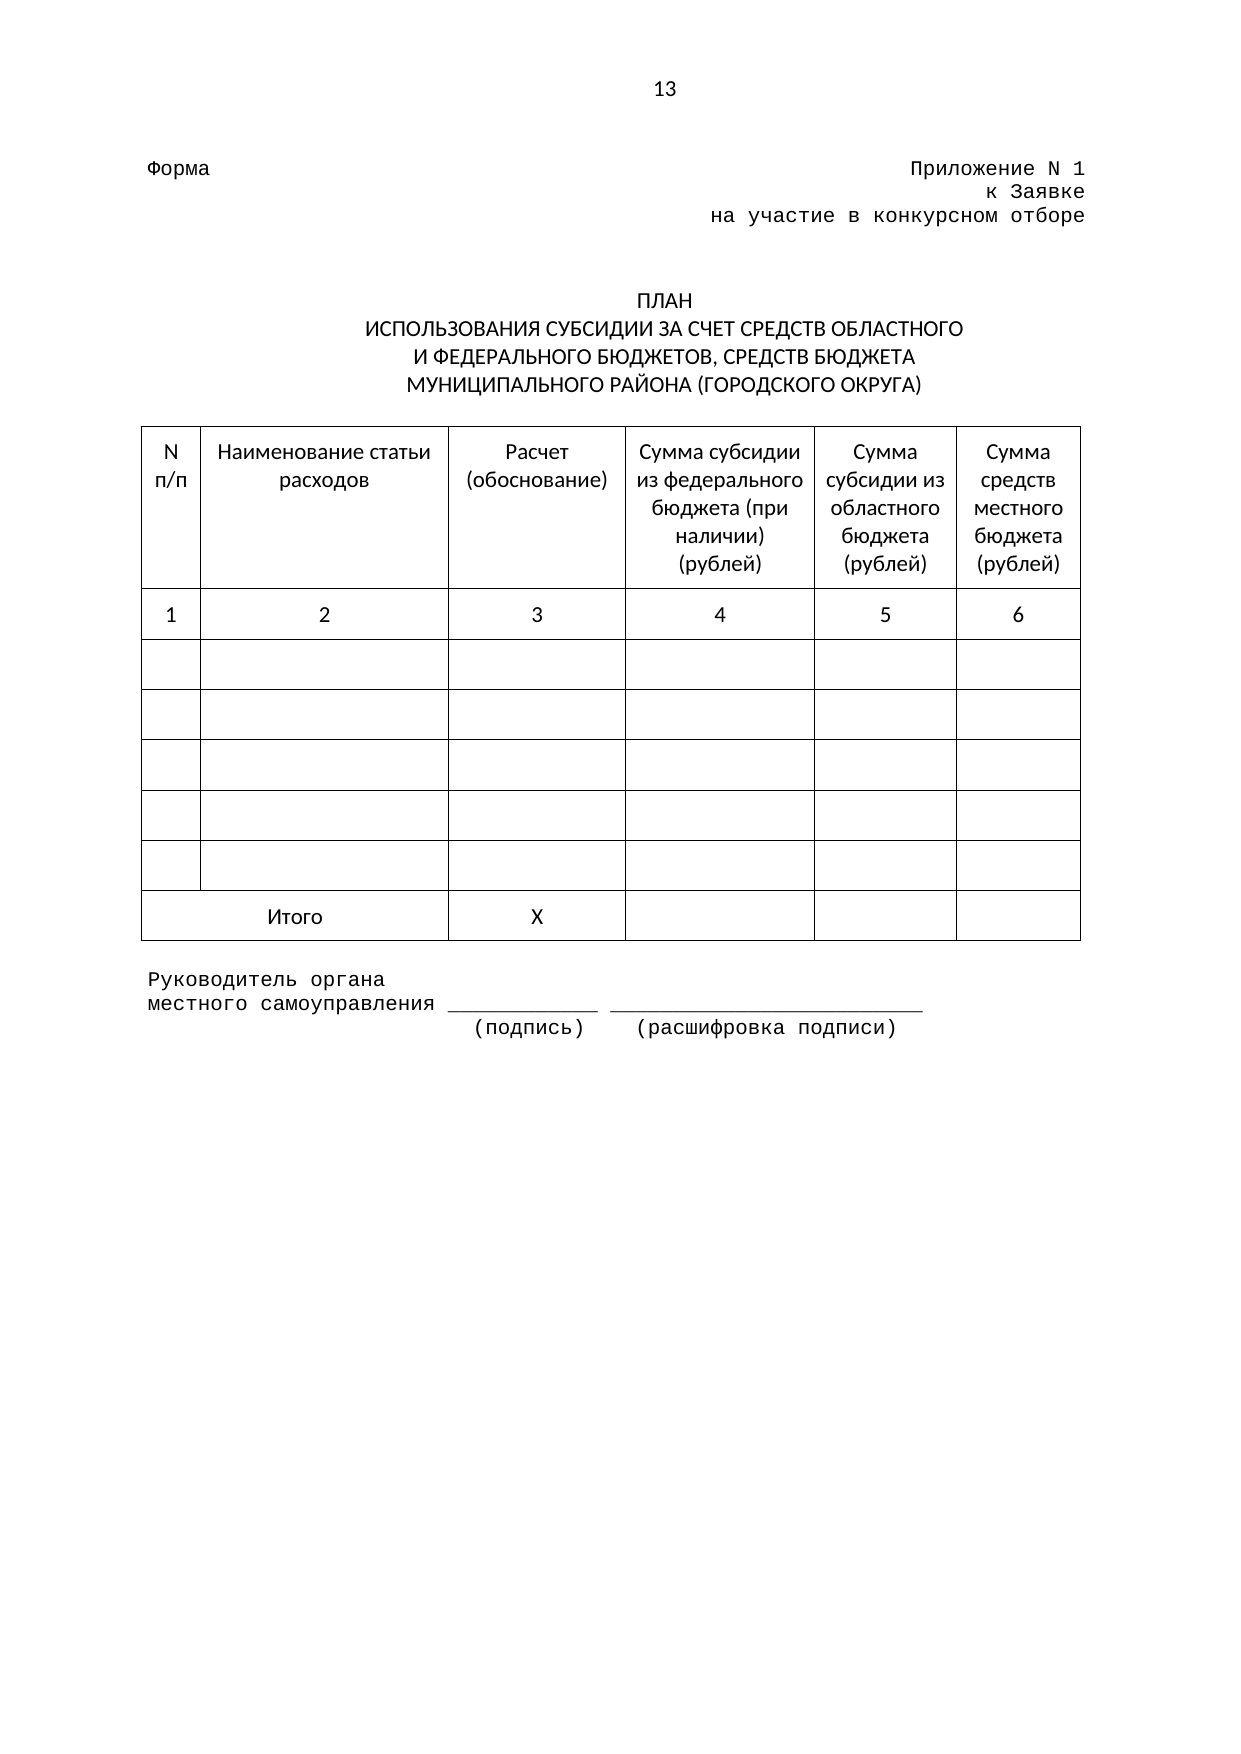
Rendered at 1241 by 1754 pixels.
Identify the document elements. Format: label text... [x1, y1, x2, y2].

table_cell [626, 690, 814, 739]
text Руководитель органа [148, 969, 1181, 993]
table_cell [815, 791, 956, 840]
table_cell [201, 690, 448, 739]
table_cell [142, 841, 200, 890]
table_cell [142, 740, 200, 789]
table_cell X [449, 891, 625, 940]
text к Заявке [148, 182, 1181, 205]
table_header Сумма средств местного бюджета (рублей) [957, 427, 1080, 588]
table_cell [815, 690, 956, 739]
table_header Сумма субсидии из федерального бюджета (при наличии) (рублей) [626, 427, 814, 588]
table_cell Итого [142, 891, 448, 940]
table_cell [957, 841, 1080, 890]
text И ФЕДЕРАЛЬНОГО БЮДЖЕТОВ, СРЕДСТВ БЮДЖЕТА [148, 342, 1181, 370]
table_cell [449, 640, 625, 689]
table_cell [815, 891, 956, 940]
table_cell [201, 841, 448, 890]
table_header Наименование статьи расходов [201, 427, 448, 588]
table_cell [626, 841, 814, 890]
table_cell [449, 690, 625, 739]
table_cell [957, 891, 1080, 940]
text на участие в конкурсном отборе [148, 205, 1181, 229]
text местного самоуправления ____________ _________________________ [148, 993, 1181, 1017]
table_cell 6 [957, 589, 1080, 638]
table_cell [626, 740, 814, 789]
table_cell [957, 791, 1080, 840]
table_cell [815, 640, 956, 689]
text (подпись) (расшифровка подписи) [148, 1017, 1181, 1040]
table_cell [142, 640, 200, 689]
table_cell [201, 791, 448, 840]
table_cell 1 [142, 589, 200, 638]
table_cell [957, 690, 1080, 739]
table_cell [142, 791, 200, 840]
table_cell [957, 640, 1080, 689]
table_cell 5 [815, 589, 956, 638]
table_cell [815, 740, 956, 789]
text ПЛАН [148, 286, 1181, 314]
table_cell [201, 640, 448, 689]
text Форма Приложение N 1 [148, 158, 1181, 182]
table_cell [626, 891, 814, 940]
table_cell 3 [449, 589, 625, 638]
table_cell [449, 791, 625, 840]
table_header Сумма субсидии из областного бюджета (рублей) [815, 427, 956, 588]
table_cell [957, 740, 1080, 789]
table_header Расчет (обоснование) [449, 427, 625, 588]
text ИСПОЛЬЗОВАНИЯ СУБСИДИИ ЗА СЧЕТ СРЕДСТВ ОБЛАСТНОГО [148, 314, 1181, 342]
table_cell [449, 740, 625, 789]
table_cell [201, 740, 448, 789]
table_cell [815, 841, 956, 890]
table_cell 2 [201, 589, 448, 638]
text МУНИЦИПАЛЬНОГО РАЙОНА (ГОРОДСКОГО ОКРУГА) [148, 370, 1181, 398]
table_header N п/п [142, 427, 200, 588]
table_cell [626, 791, 814, 840]
table_cell 4 [626, 589, 814, 638]
table_cell [449, 841, 625, 890]
table_cell [626, 640, 814, 689]
table_cell [142, 690, 200, 739]
